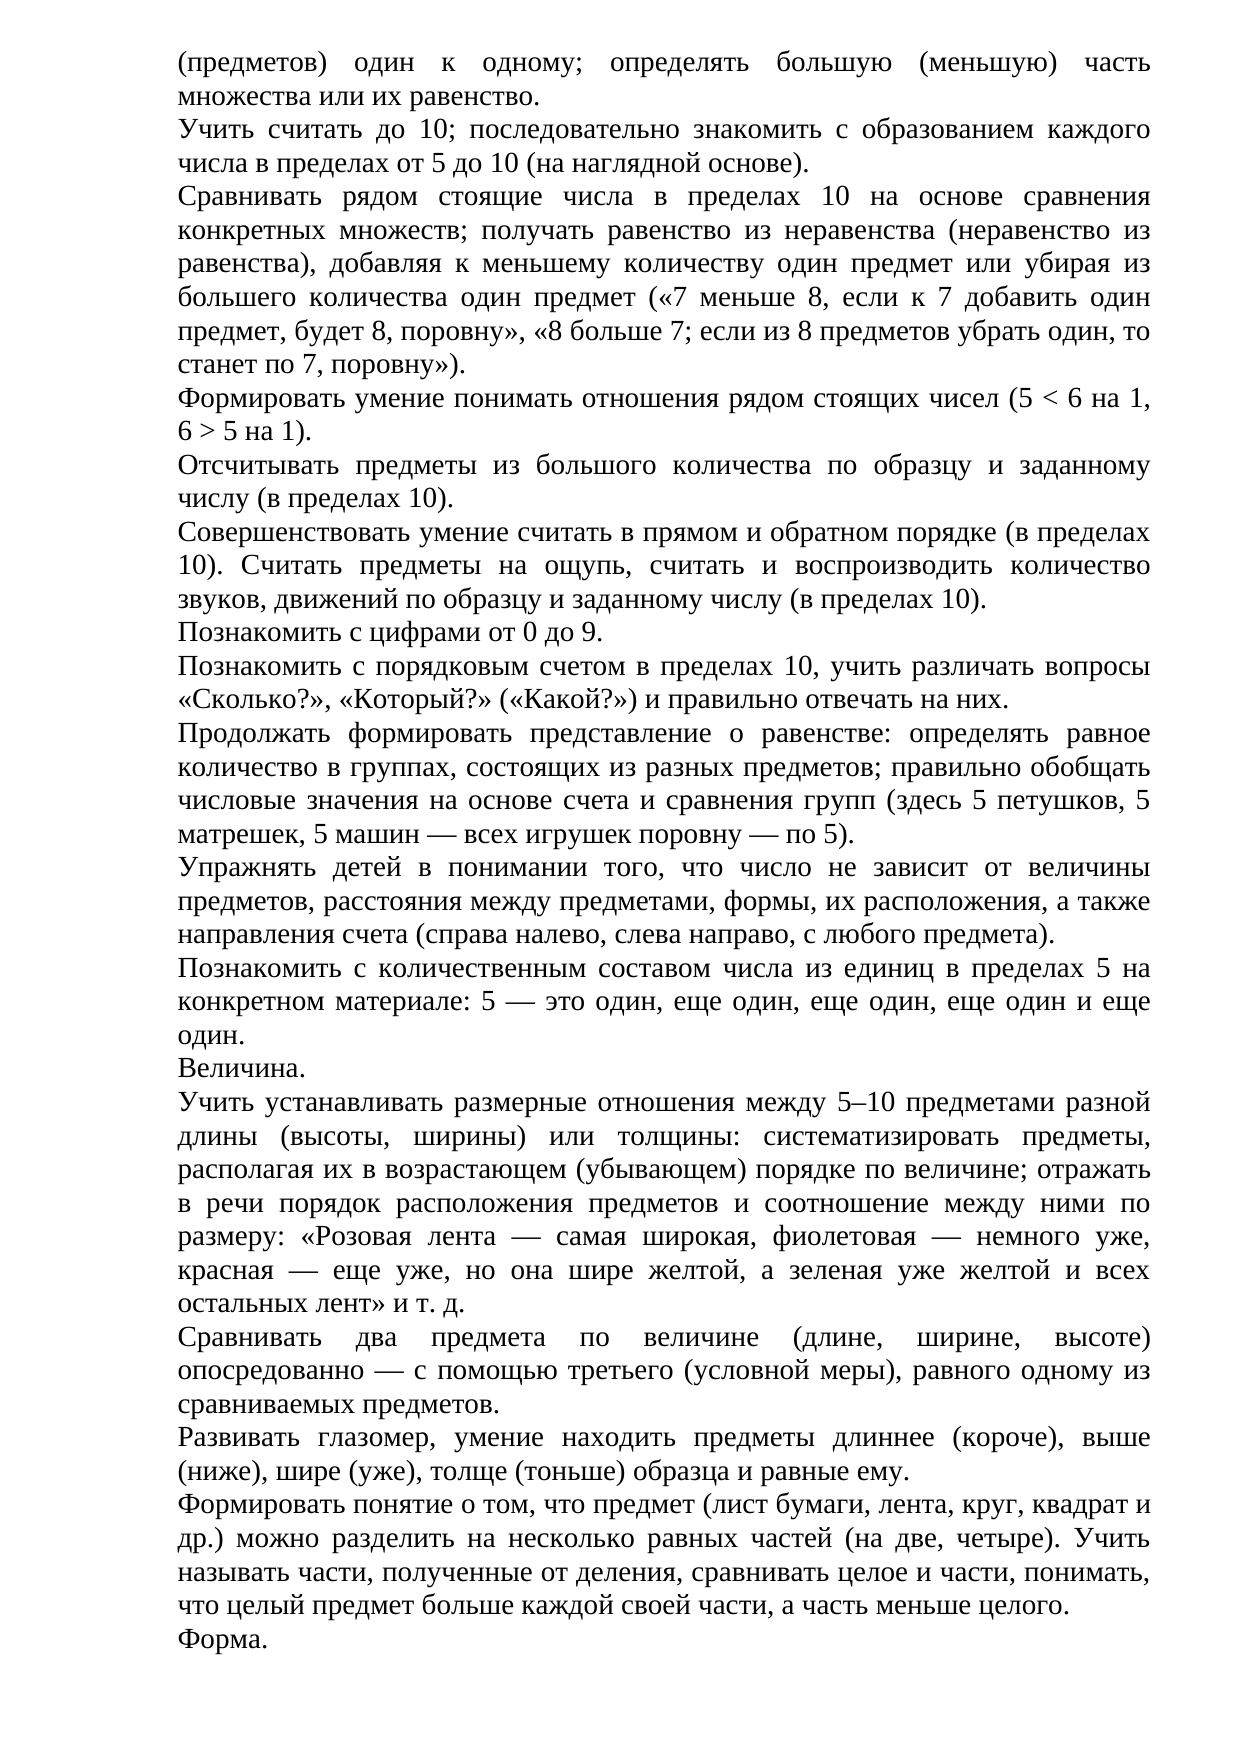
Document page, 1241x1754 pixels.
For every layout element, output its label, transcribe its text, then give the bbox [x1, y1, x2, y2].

text Форма. [177, 1621, 1152, 1654]
text Учить устанавливать размерные отношения между 5–10 предметами разной длины (высоты, ширины) или толщины: систематизировать предметы, располагая их в возрастающем (убывающем) порядке по величине; отражать в речи порядок расположения предметов и соотношение между ними по размеру: «Розовая лента — самая широкая, фиолетовая — немного уже, красная — еще уже, но она шире желтой, а зеленая уже желтой и всех остальных лент» и т. д. [177, 1084, 1152, 1319]
text Познакомить с количественным составом числа из единиц в пределах 5 на конкретном материале: 5 — это один, еще один, еще один, еще один и еще один. [177, 950, 1152, 1051]
text Упражнять детей в понимании того, что число не зависит от величины предметов, расстояния между предметами, формы, их расположения, а также направления счета (справа налево, слева направо, с любого предмета). [177, 849, 1152, 950]
text Сравнивать рядом стоящие числа в пределах 10 на основе сравнения конкретных множеств; получать равенство из неравенства (неравенство из равенства), добавляя к меньшему количеству один предмет или убирая из большего количества один предмет («7 меньше 8, если к 7 добавить один предмет, будет 8, поровну», «8 больше 7; если из 8 предметов убрать один, то станет по 7, поровну»). [177, 178, 1152, 380]
text Продолжать формировать представление о равенстве: определять равное количество в группах, состоящих из разных предметов; правильно обобщать числовые значения на основе счета и сравнения групп (здесь 5 петушков, 5 матрешек, 5 машин — всех игрушек поровну — по 5). [177, 715, 1152, 849]
text Величина. [177, 1051, 1152, 1084]
text Формировать умение понимать отношения рядом стоящих чисел (5 < 6 на 1, 6 > 5 на 1). [177, 380, 1152, 447]
text Формировать понятие о том, что предмет (лист бумаги, лента, круг, квадрат и др.) можно разделить на несколько равных частей (на две, четыре). Учить называть части, полученные от деления, сравнивать целое и части, понимать, что целый предмет больше каждой своей части, а часть меньше целого. [177, 1487, 1152, 1621]
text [177, 44, 1152, 111]
text Познакомить с цифрами от 0 до 9. [177, 614, 1152, 648]
text Отсчитывать предметы из большого количества по образцу и заданному числу (в пределах 10). [177, 447, 1152, 514]
text Совершенствовать умение считать в прямом и обратном порядке (в пределах 10). Считать предметы на ощупь, считать и воспроизводить количество звуков, движений по образцу и заданному числу (в пределах 10). [177, 514, 1152, 614]
text Сравнивать два предмета по величине (длине, ширине, высоте) опосредованно — с помощью третьего (условной меры), равного одному из сравниваемых предметов. [177, 1319, 1152, 1419]
text Учить считать до 10; последовательно знакомить с образованием каждого числа в пределах от 5 до 10 (на наглядной основе). [177, 111, 1152, 178]
text Развивать глазомер, умение находить предметы длиннее (короче), выше (ниже), шире (уже), толще (тоньше) образца и равные ему. [177, 1419, 1152, 1487]
text Познакомить с порядковым счетом в пределах 10, учить различать вопросы «Сколько?», «Который?» («Какой?») и правильно отвечать на них. [177, 648, 1152, 715]
